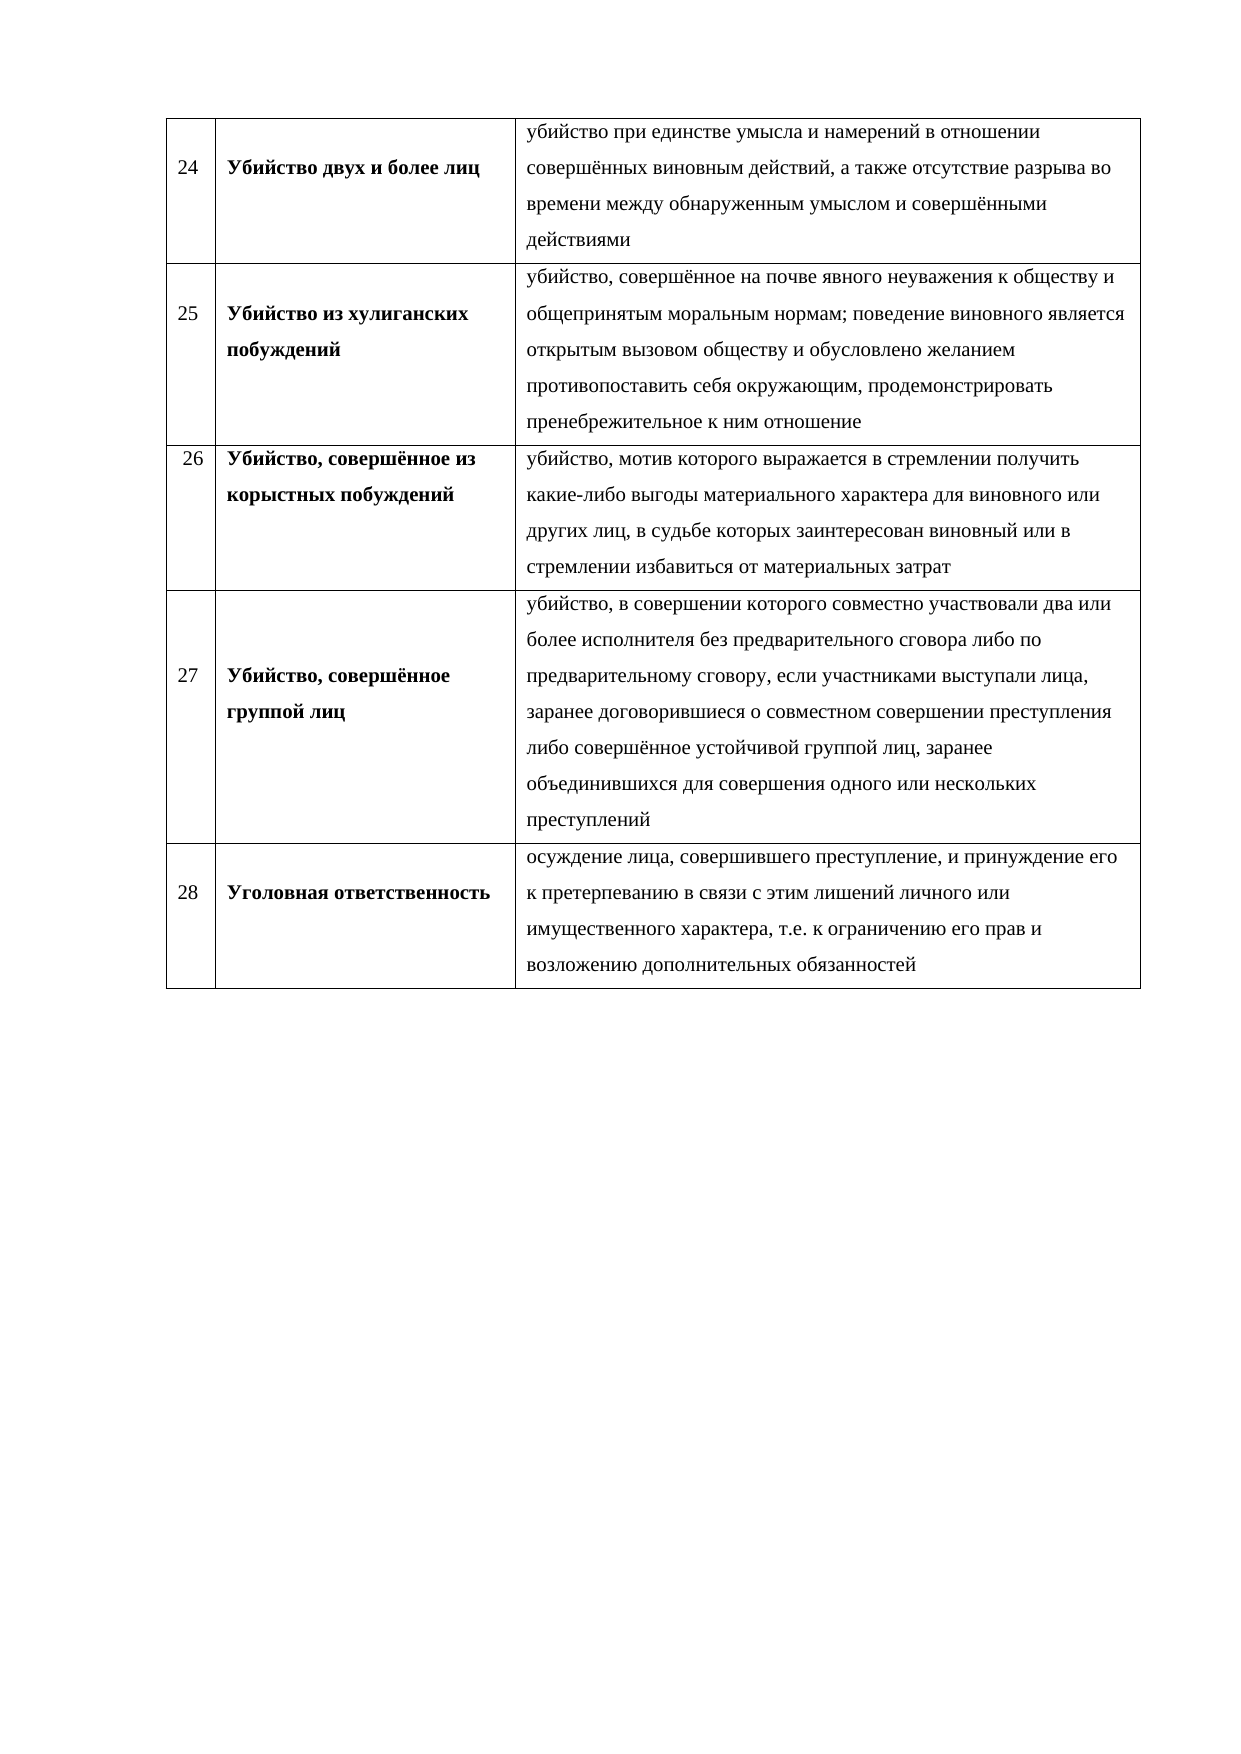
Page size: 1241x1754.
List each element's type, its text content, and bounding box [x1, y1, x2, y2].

table_cell 28 [167, 844, 215, 988]
table_cell убийство, в совершении которого совместно участвовали два или более исполнителя без предварительного сговора либо по предварительному сговору, если участниками выступали лица, заранее договорившиеся о совместном совершении преступления либо совершённое устойчивой группой лиц, заранее объединившихся для совершения одного или нескольких преступлений [516, 591, 1140, 843]
table_cell убийство, мотив которого выражается в стремлении получить какие-либо выгоды материального характера для виновного или других лиц, в судьбе которых заинтересован виновный или в стремлении избавиться от материальных затрат [516, 446, 1140, 590]
table_cell 24 [167, 119, 215, 263]
table_cell убийство, совершённое на почве явного неуважения к обществу и общепринятым моральным нормам; поведение виновного является открытым вызовом обществу и обусловлено желанием противопоставить себя окружающим, продемонстрировать пренебрежительное к ним отношение [516, 264, 1140, 444]
table_cell Убийство двух и более лиц [216, 119, 515, 263]
table_cell Убийство, совершённое группой лиц [216, 591, 515, 843]
table_cell Убийство, совершённое из корыстных побуждений [216, 446, 515, 590]
table_cell 26 [167, 446, 215, 590]
table_cell убийство при единстве умысла и намерений в отношении совершённых виновным действий, а также отсутствие разрыва во времени между обнаруженным умыслом и совершёнными действиями [516, 119, 1140, 263]
table_cell 25 [167, 264, 215, 444]
table_cell 27 [167, 591, 215, 843]
table_cell Уголовная ответственность [216, 844, 515, 988]
table_cell Убийство из хулиганских побуждений [216, 264, 515, 444]
table_cell осуждение лица, совершившего преступление, и принуждение его к претерпеванию в связи с этим лишений личного или имущественного характера, т.е. к ограничению его прав и возложению дополнительных обязанностей [516, 844, 1140, 988]
